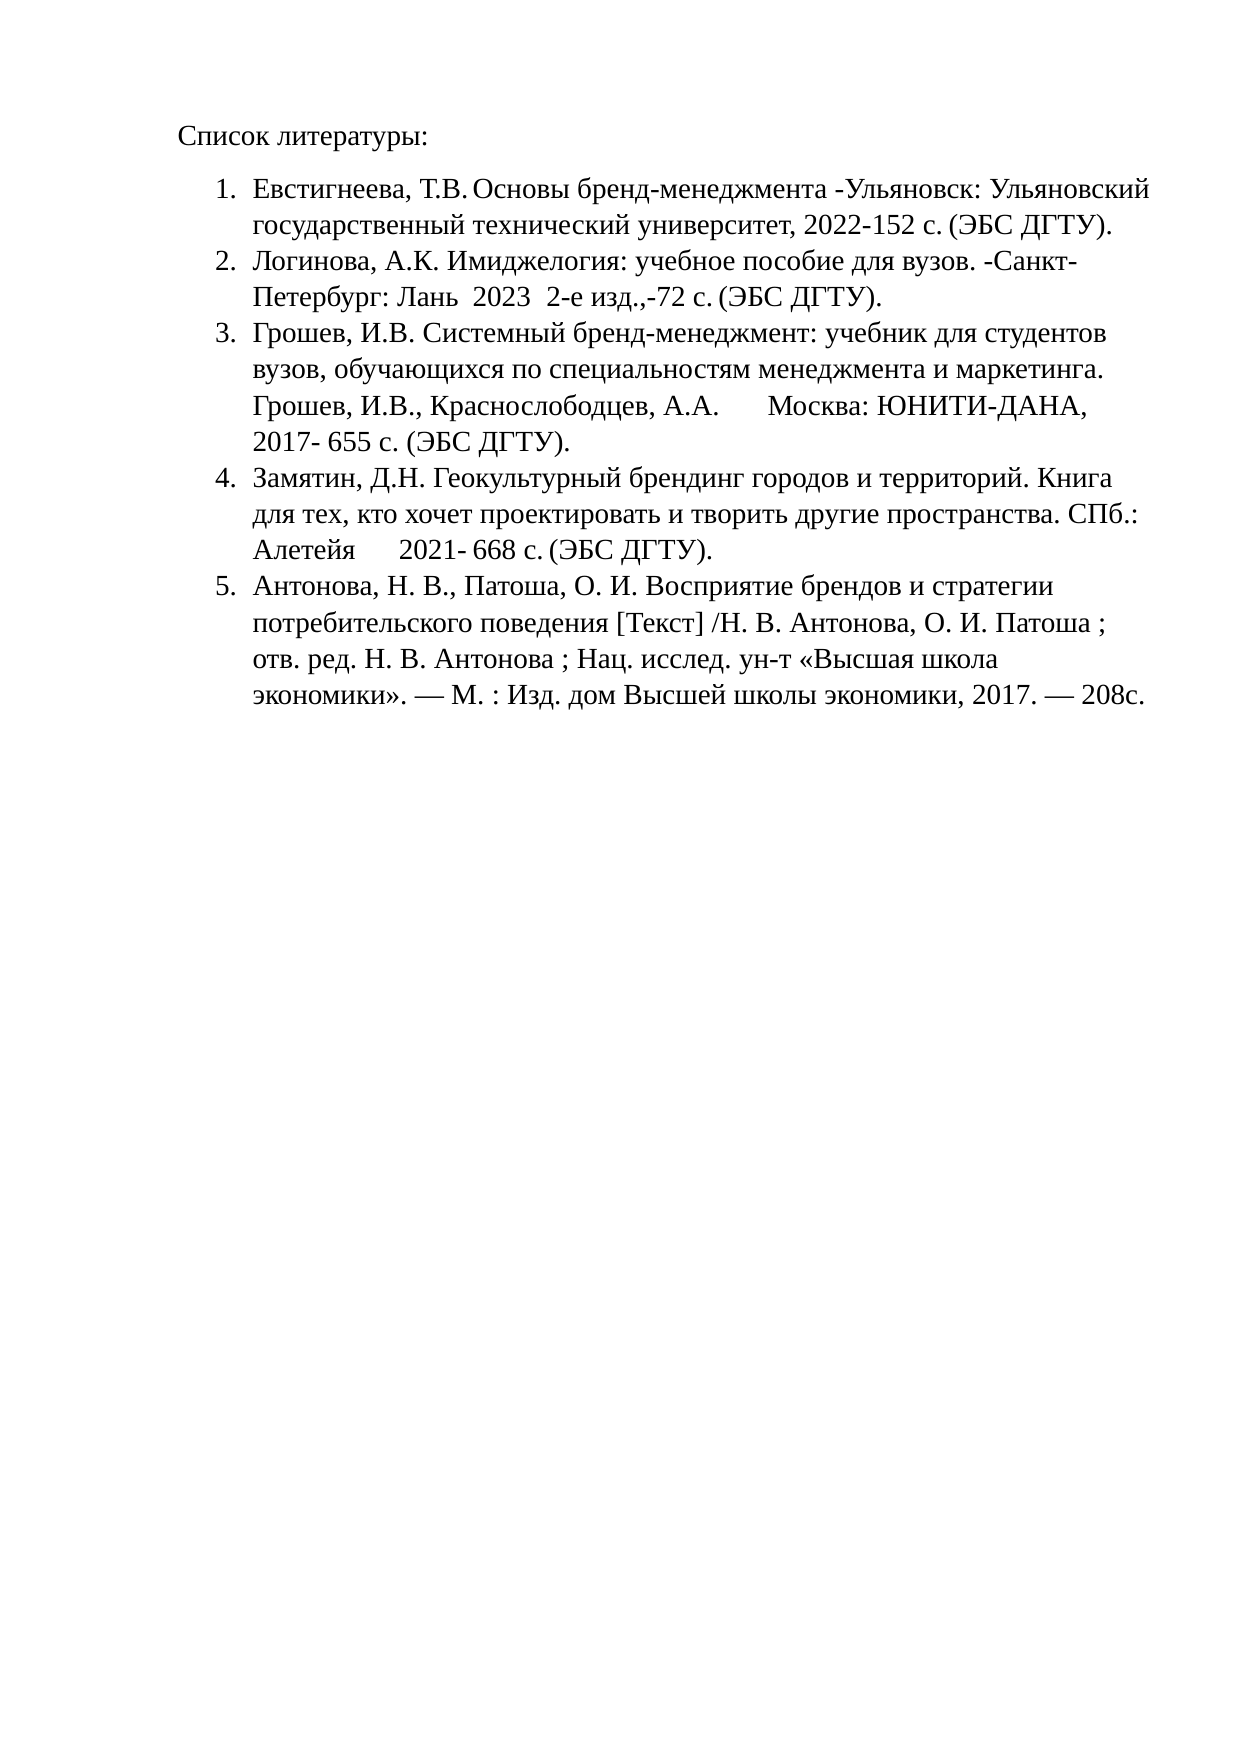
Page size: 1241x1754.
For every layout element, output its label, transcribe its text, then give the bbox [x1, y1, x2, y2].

list Логинова, А.К. Имиджелогия: учебное пособие для вузов. -Санкт-Петербург: Лань 2023 2-е изд.,-72 с. (ЭБС ДГТУ). [215, 243, 1152, 313]
text Список литературы: [177, 118, 1152, 152]
list Замятин, Д.Н. Геокультурный брендинг городов и территорий. Книга для тех, кто хочет проектировать и творить другие пространства. СПб.: Алетейя 2021- 668 с. (ЭБС ДГТУ). [215, 460, 1152, 566]
list Грошев, И.В. Системный бренд-менеджмент: учебник для студентов вузов, обучающихся по специальностям менеджмента и маркетинга. Грошев, И.В., Краснослободцев, А.А. Москва: ЮНИТИ-ДАНА, 2017- 655 с. (ЭБС ДГТУ). [215, 316, 1152, 457]
list Евстигнеева, Т.В. Основы бренд-менеджмента -Ульяновск: Ульяновский государственный технический университет, 2022-152 с. (ЭБС ДГТУ). [215, 171, 1152, 241]
list Антонова, Н. В., Патоша, О. И. Восприятие брендов и стратегии потребительского поведения [Текст] /Н. В. Антонова, О. И. Патоша ; отв. ред. Н. В. Антонова ; Нац. исслед. ун-т «Высшая школа экономики». — М. : Изд. дом Высшей школы экономики, 2017. — 208с. [215, 568, 1152, 711]
